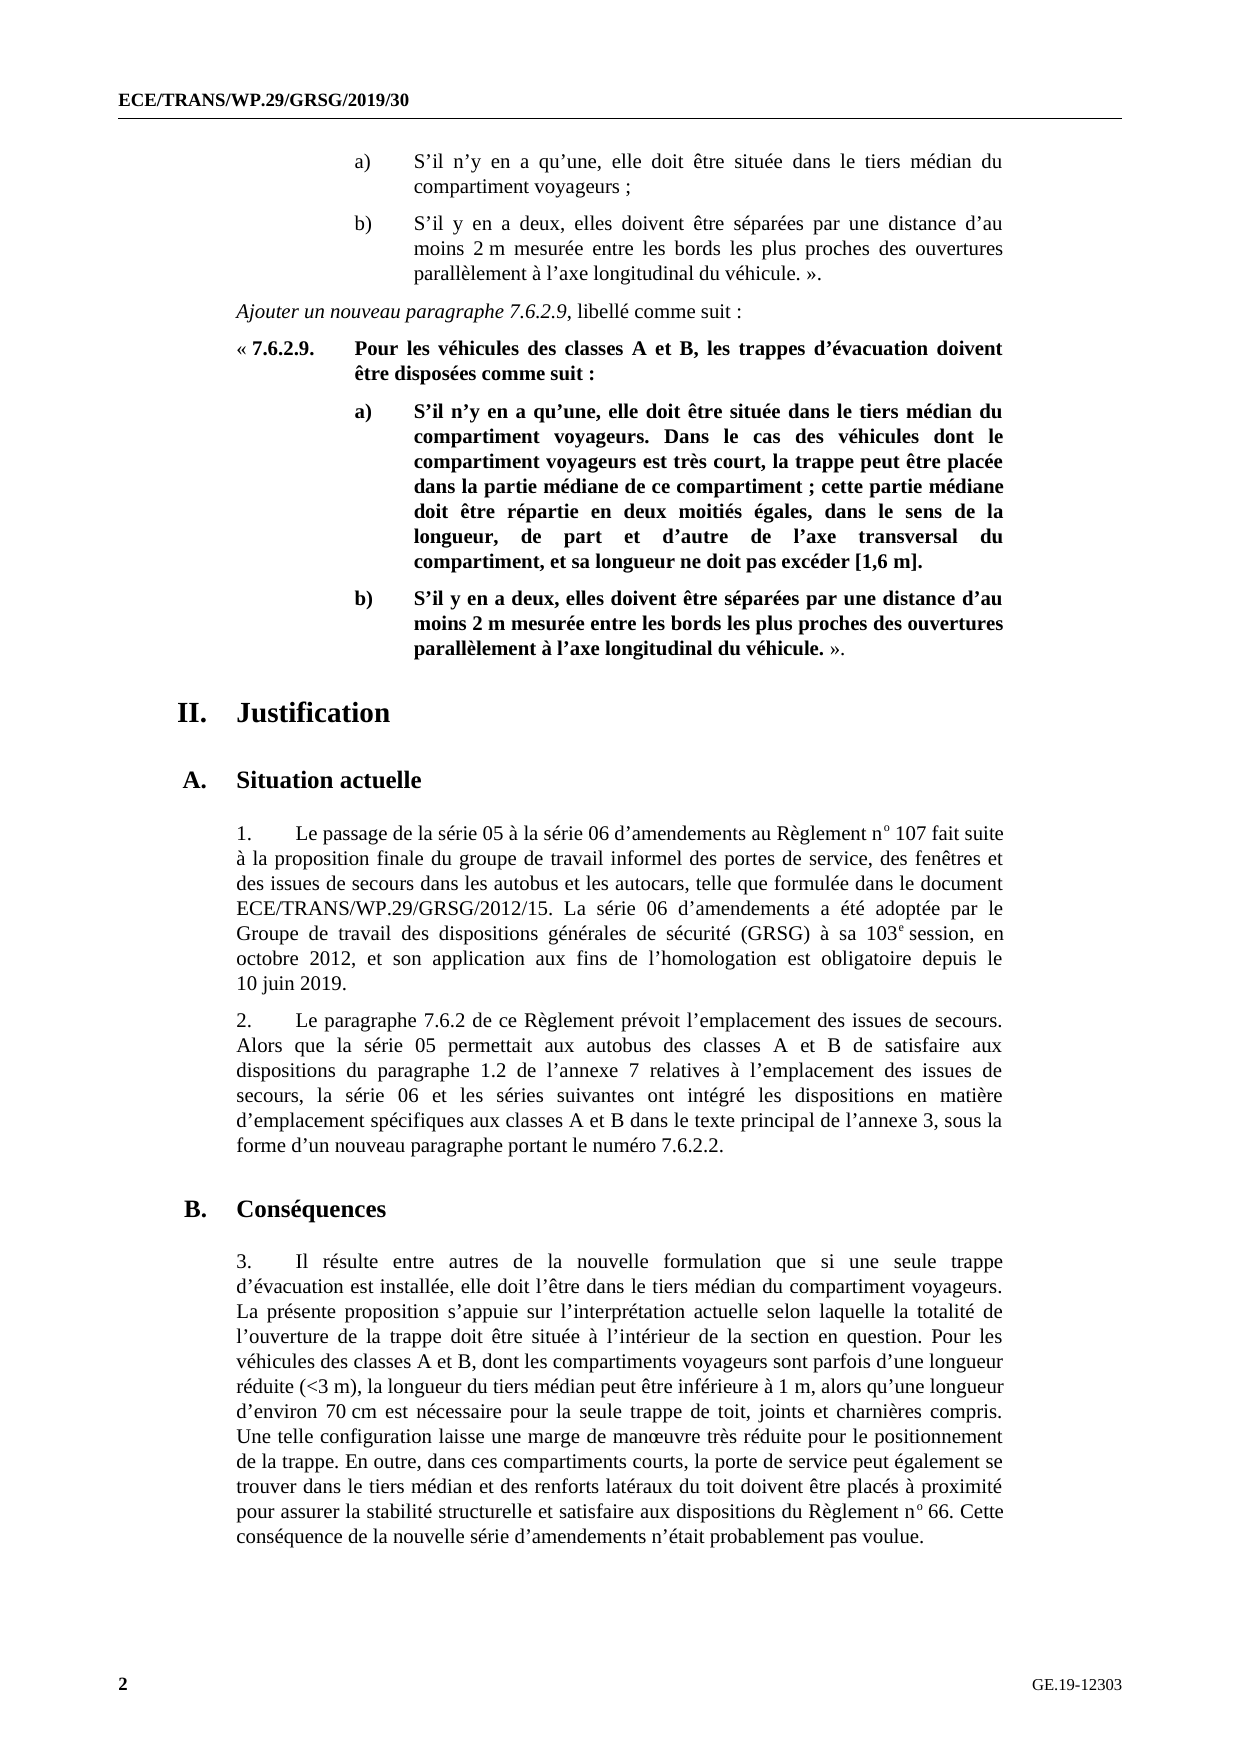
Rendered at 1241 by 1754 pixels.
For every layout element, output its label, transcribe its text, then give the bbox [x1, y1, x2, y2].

text a) S’il n’y en a qu’une, elle doit être située dans le tiers médian du compartiment voyageurs ; [354, 148, 1004, 198]
text B. Conséquences [118, 1194, 1004, 1223]
text a) S’il n’y en a qu’une, elle doit être située dans le tiers médian du compartiment voyageurs. Dans le cas des véhicules dont le compartiment voyageurs est très court, la trappe peut être placée dans la partie médiane de ce compartiment ; cette partie médiane doit être répartie en deux moitiés égales, dans le sens de la longueur, de part et d’autre de l’axe transversal du compartiment, et sa longueur ne doit pas excéder [1,6 m]. [354, 398, 1004, 573]
text b) S’il y en a deux, elles doivent être séparées par une distance d’au moins 2 m mesurée entre les bords les plus proches des ouvertures parallèlement à l’axe longitudinal du véhicule. ». [354, 585, 1004, 660]
text 1. Le passage de la série 05 à la série 06 d’amendements au Règlement no 107 fait suite à la proposition finale du groupe de travail informel des portes de service, des fenêtres et des issues de secours dans les autobus et les autocars, telle que formulée dans le document ECE/TRANS/WP.29/GRSG/2012/15. La série 06 d’amendements a été adoptée par le Groupe de travail des dispositions générales de sécurité (GRSG) à sa 103e session, en octobre 2012, et son application aux fins de l’homologation est obligatoire depuis le 10 juin 2019. [236, 819, 1004, 994]
text 3. Il résulte entre autres de la nouvelle formulation que si une seule trappe d’évacuation est installée, elle doit l’être dans le tiers médian du compartiment voyageurs. La présente proposition s’appuie sur l’interprétation actuelle selon laquelle la totalité de l’ouverture de la trappe doit être située à l’intérieur de la section en question. Pour les véhicules des classes A et B, dont les compartiments voyageurs sont parfois d’une longueur réduite (<3 m), la longueur du tiers médian peut être inférieure à 1 m, alors qu’une longueur d’environ 70 cm est nécessaire pour la seule trappe de toit, joints et charnières compris. Une telle configuration laisse une marge de manœuvre très réduite pour le positionnement de la trappe. En outre, dans ces compartiments courts, la porte de service peut également se trouver dans le tiers médian et des renforts latéraux du toit doivent être placés à proximité pour assurer la stabilité structurelle et satisfaire aux dispositions du Règlement no 66. Cette conséquence de la nouvelle série d’amendements n’était probablement pas voulue. [236, 1248, 1004, 1548]
text 2. Le paragraphe 7.6.2 de ce Règlement prévoit l’emplacement des issues de secours. Alors que la série 05 permettait aux autobus des classes A et B de satisfaire aux dispositions du paragraphe 1.2 de l’annexe 7 relatives à l’emplacement des issues de secours, la série 06 et les séries suivantes ont intégré les dispositions en matière d’emplacement spécifiques aux classes A et B dans le texte principal de l’annexe 3, sous la forme d’un nouveau paragraphe portant le numéro 7.6.2.2. [236, 1007, 1004, 1157]
text « 7.6.2.9. Pour les véhicules des classes A et B, les trappes d’évacuation doivent être disposées comme suit : [236, 335, 1004, 385]
text Ajouter un nouveau paragraphe 7.6.2.9, libellé comme suit : [236, 298, 1004, 323]
text II. Justification [118, 698, 1004, 729]
text A. Situation actuelle [118, 766, 1004, 794]
text b) S’il y en a deux, elles doivent être séparées par une distance d’au moins 2 m mesurée entre les bords les plus proches des ouvertures parallèlement à l’axe longitudinal du véhicule. ». [354, 210, 1004, 285]
